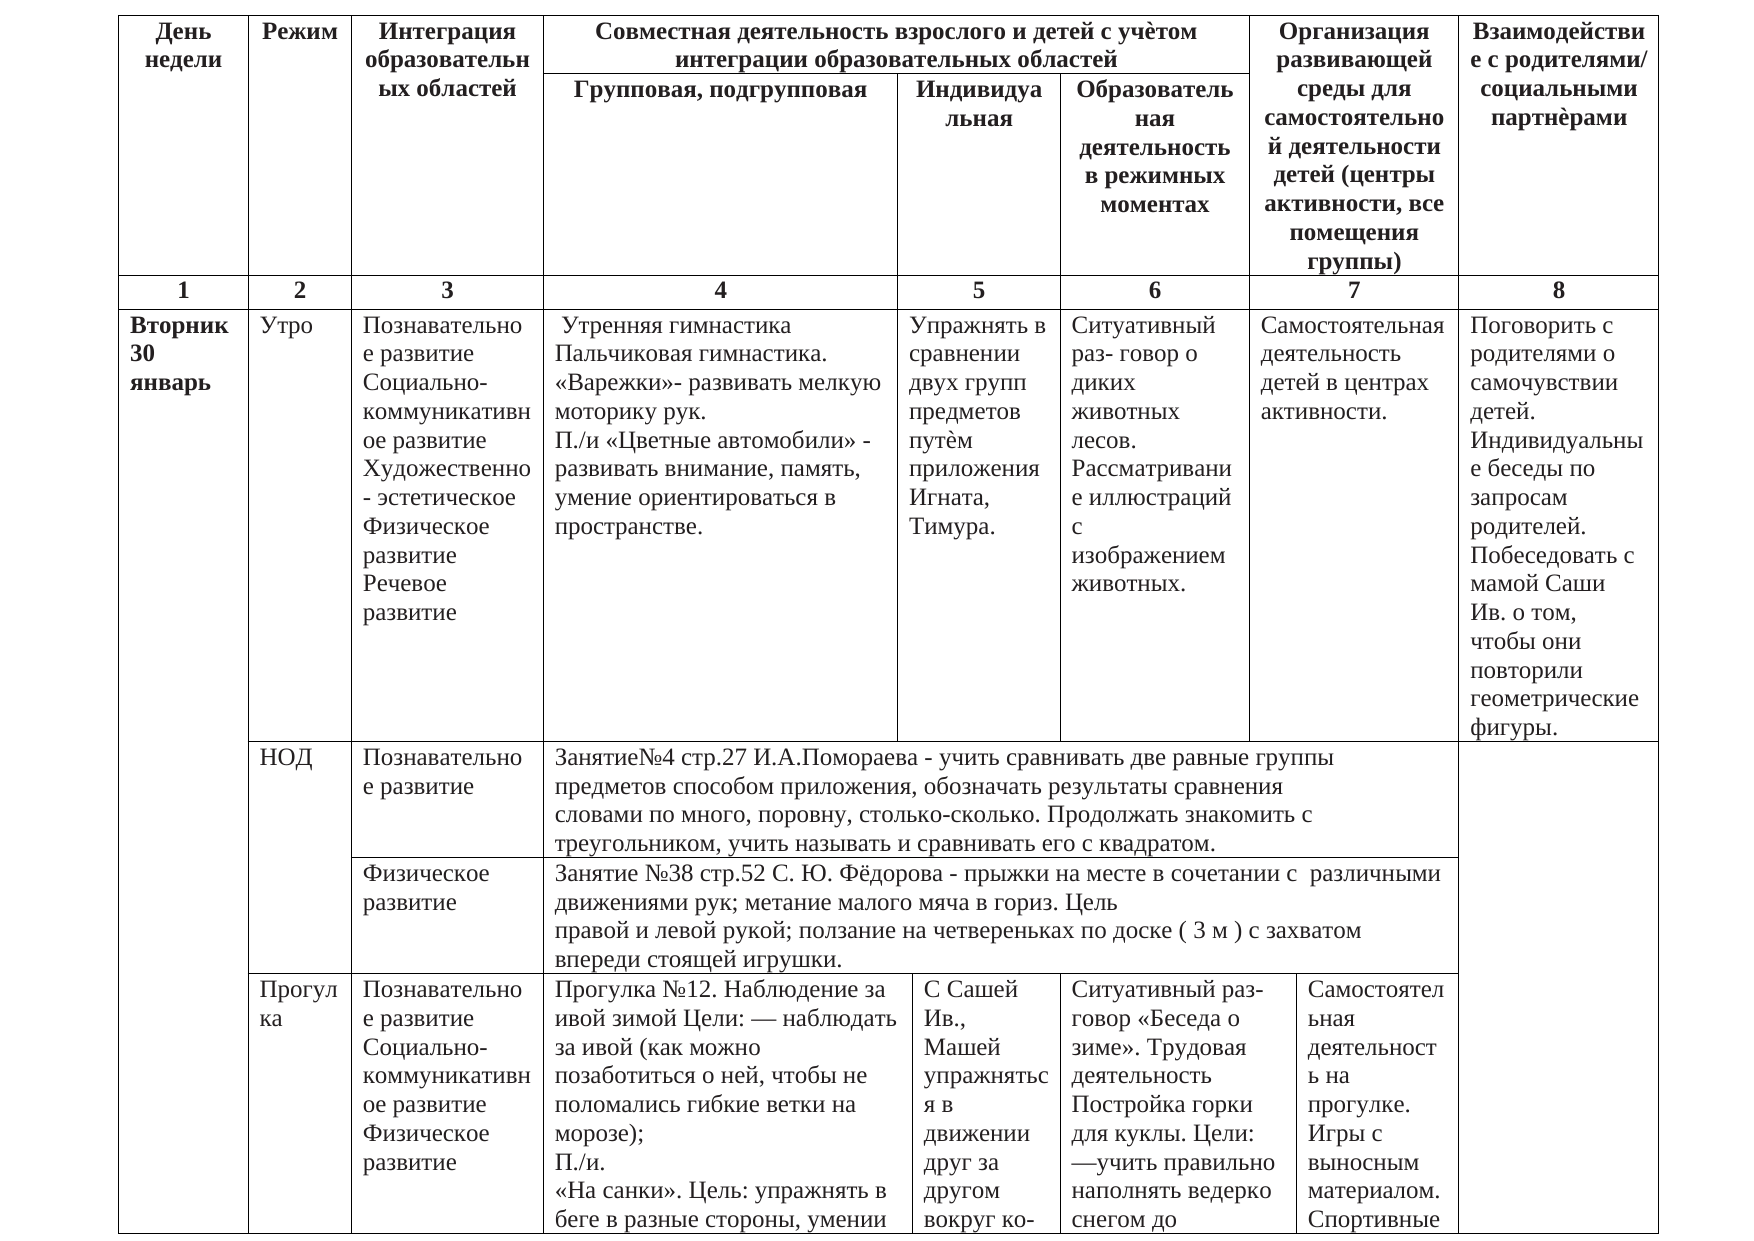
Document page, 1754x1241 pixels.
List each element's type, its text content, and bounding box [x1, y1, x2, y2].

table_cell Занятие №38 стр.52 С. Ю. Фёдорова - прыжки на месте в сочетании с различными движениями рук; метание малого мяча в гориз. Цель правой и левой рукой; ползание на четвереньках по доске ( 3 м ) с захватом впереди стоящей игрушки. [544, 858, 1458, 973]
table_cell Самостоятельная деятельность детей в центрах активности. [1250, 310, 1458, 741]
table_cell Прогулка [249, 974, 351, 1233]
table_cell Занятие№4 стр.27 И.А.Помораева - учить сравнивать две равные группы предметов способом приложения, обозначать результаты сравнения словами по много, поровну, столько-сколько. Продолжать знакомить с треугольником, учить называть и сравнивать его с квадратом. [544, 742, 1458, 857]
table_cell [1459, 742, 1658, 1233]
table_cell НОД [249, 742, 351, 973]
table_cell Групповая, подгрупповая [544, 74, 897, 274]
table_header Режим [249, 16, 351, 274]
table_cell Вторник 30 январь [119, 310, 248, 1233]
table_cell Упражнять в сравнении двух групп предметов путѐм приложения Игната, Тимура. [898, 310, 1060, 741]
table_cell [352, 974, 543, 1233]
table_header Организация развивающей среды для самостоятельной деятельности детей (центры активности, все помещения группы) [1250, 16, 1458, 274]
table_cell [1061, 974, 1296, 1233]
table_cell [1297, 974, 1458, 1233]
table_header Интеграция образовательных областей [352, 16, 543, 274]
table_cell 6 [1061, 276, 1249, 309]
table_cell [544, 974, 912, 1233]
table_cell Физическое развитие [352, 858, 543, 973]
table_cell Познавательное развитие Социально- коммуникативное развитие Художественно- эстетическое Физическое развитие Речевое развитие [352, 310, 543, 741]
table_cell Образовательная деятельность в режимных моментах [1061, 74, 1249, 274]
table_cell 5 [898, 276, 1060, 309]
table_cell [913, 974, 1060, 1233]
table_cell Утро [249, 310, 351, 741]
table_cell Поговорить с родителями о самочувствии детей. Индивидуальные беседы по запросам родителей. Побеседовать с мамой Саши Ив. о том, чтобы они повторили геометрические фигуры. [1459, 310, 1658, 741]
table_header Взаимодействие с родителями/ социальными партнѐрами [1459, 16, 1658, 274]
table_cell 3 [352, 276, 543, 309]
table_cell Познавательное развитие [352, 742, 543, 857]
table_cell 2 [249, 276, 351, 309]
table_cell 4 [544, 276, 897, 309]
table_cell Утренняя гимнастика Пальчиковая гимнастика. «Варежки»- развивать мелкую моторику рук. П./и «Цветные автомобили» - развивать внимание, память, умение ориентироваться в пространстве. [544, 310, 897, 741]
table_cell 7 [1250, 276, 1458, 309]
table_cell Ситуативный раз- говор о диких животных лесов. Рассматривание иллюстраций с изображением животных. [1061, 310, 1249, 741]
table_header Совместная деятельность взрослого и детей с учѐтом интеграции образовательных областей [544, 16, 1249, 73]
table_header День недели [119, 16, 248, 274]
table_cell 1 [119, 276, 248, 309]
table_cell 8 [1459, 276, 1658, 309]
table_cell Индивидуальная [898, 74, 1060, 274]
